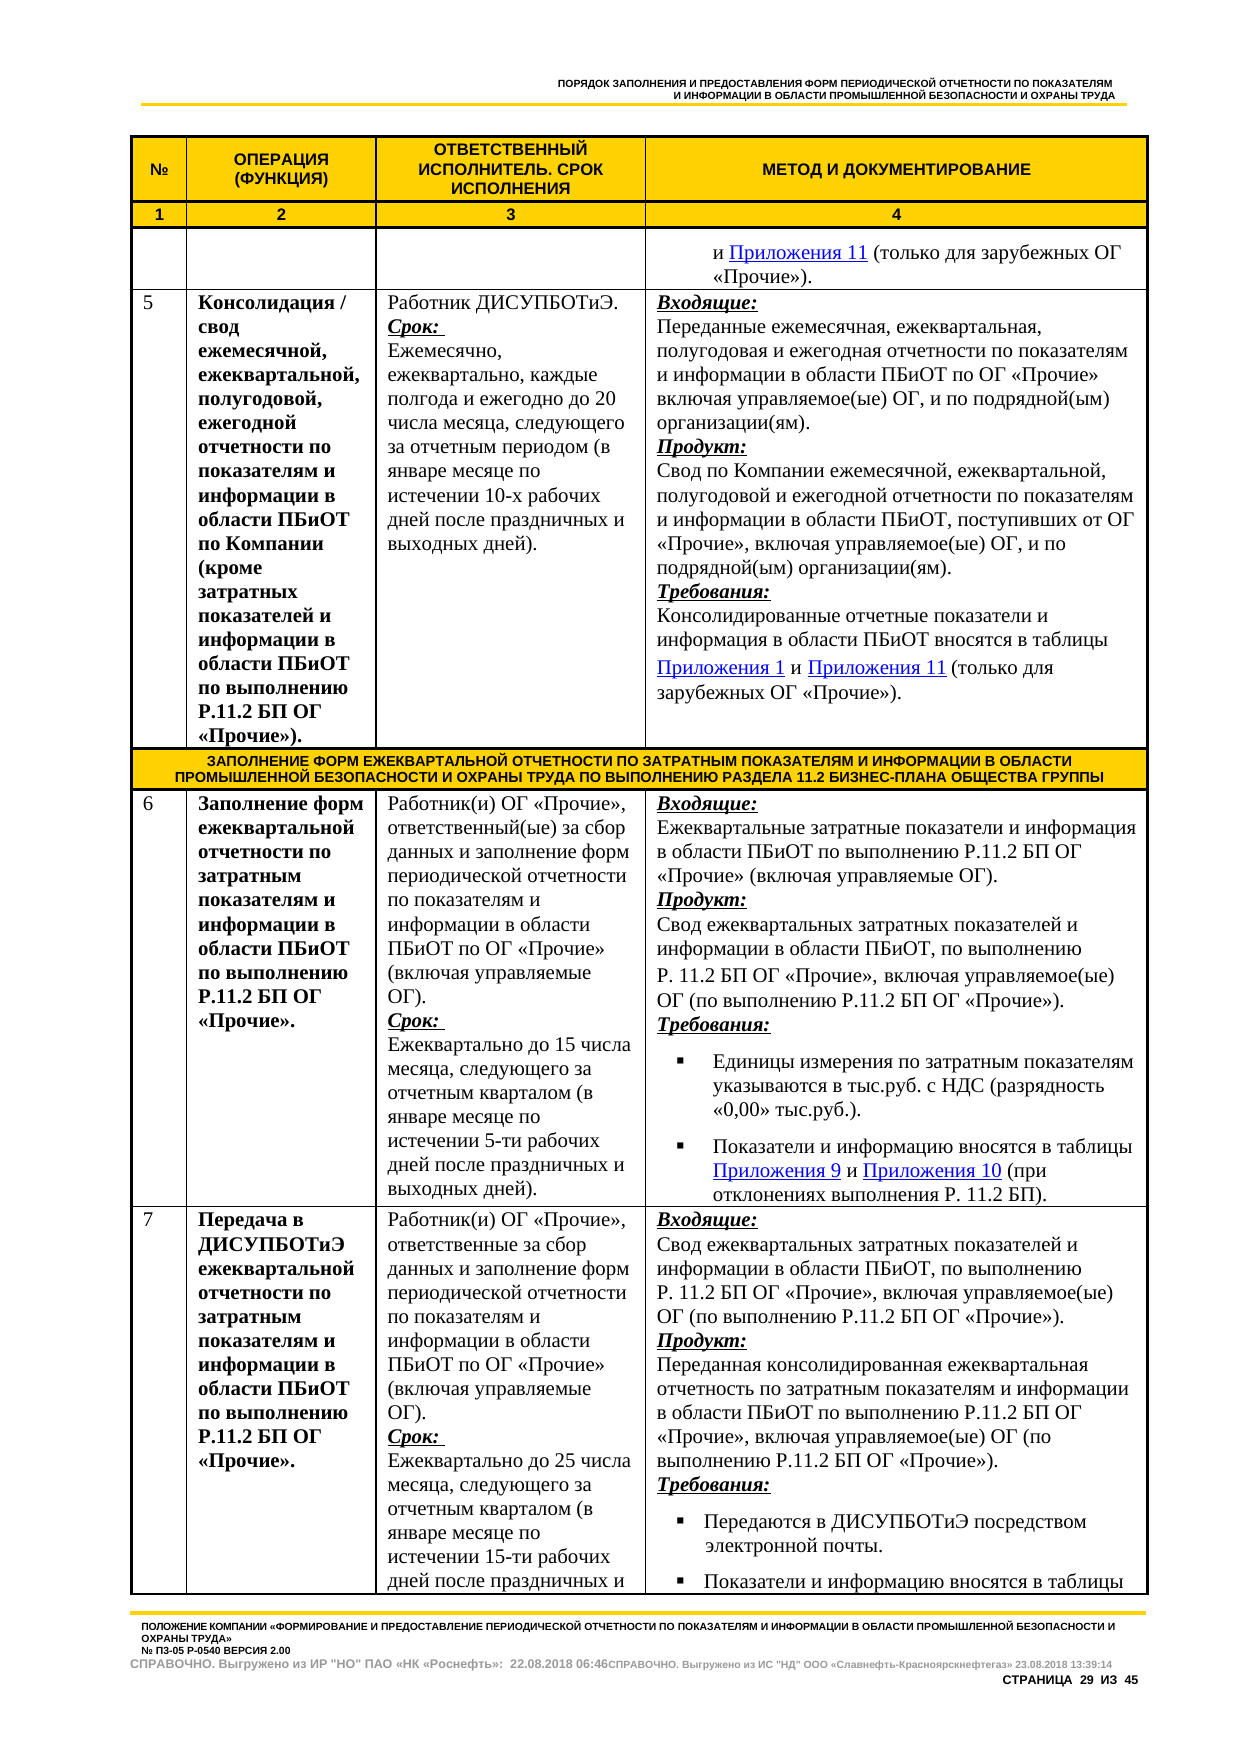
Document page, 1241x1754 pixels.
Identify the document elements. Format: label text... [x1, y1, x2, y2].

table_header МЕТОД И ДОКУМЕНТИРОВАНИЕ [646, 138, 1146, 200]
table_header ОТВЕТСТВЕННЫЙ Исполнитель. Срок исполнения [377, 138, 645, 200]
table_cell 2 [187, 203, 375, 226]
table_cell ЗАПОЛНЕНИЕ ФОРМ ЕЖЕКВАРТАЛЬНОЙ ОТЧЕТНОСТИ ПО ЗАТРАТНЫМ ПОКАЗАТЕЛЯМ И ИНФОРМАЦИИ В ОБЛАСТИ ПРОМЫШЛЕННОЙ БЕЗОПАСНОСТИ И ОХРАНЫ ТРУДА ПО ВЫПОЛНЕНИЮ РАЗДЕЛА 11.2 БИЗНЕС-ПЛАНА ОБЩЕСТВА ГРУППЫ [133, 750, 1146, 788]
table_cell Входящие: Ежеквартальные затратные показатели и информация в области ПБиОТ по выполнению Р.11.2 БП ОГ «Прочие» (включая управляемые ОГ). Продукт: Свод ежеквартальных затратных показателей и информации в области ПБиОТ, по выполнению Р. 11.2 БП ОГ «Прочие», включая управляемое(ые) ОГ (по выполнению Р.11.2 БП ОГ «Прочие»). Требования: Единицы измерения по затратным показателям указываются в тыс.руб. с НДС (разрядность «0,00» тыс.руб.). Показатели и информацию вносятся в таблицы Приложения 9 и Приложения 10 (при отклонениях выполнения Р. 11.2 БП). [646, 791, 1146, 1206]
table_cell 4 [133, 229, 186, 288]
table_cell 4 [646, 203, 1146, 226]
table_cell Консолидация / свод ежемесячной, ежеквартальной, полугодовой, ежегодной отчетности по показателям и информации в области ПБиОТ по Компании (кроме затратных показателей и информации в области ПБиОТ по выполнению Р.11.2 БП ОГ «Прочие»). [187, 290, 375, 747]
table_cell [187, 229, 375, 288]
table_cell 7 [133, 1207, 186, 1593]
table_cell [377, 1207, 645, 1593]
table_cell Работник(и) ОГ «Прочие», ответственный(ые) за сбор данных и заполнение форм периодической отчетности по показателям и информации в области ПБиОТ по ОГ «Прочие» (включая управляемые ОГ). Срок: Ежеквартально до 15 числа месяца, следующего за отчетным кварталом (в январе месяце по истечении 5-ти рабочих дней после праздничных и выходных дней). [377, 791, 645, 1206]
table_cell 1 [133, 203, 186, 226]
table_header ОПЕРАЦИЯ (ФУНКЦИЯ) [187, 138, 375, 200]
table_cell Заполнение форм ежеквартальной отчетности по затратным показателям и информации в области ПБиОТ по выполнению Р.11.2 БП ОГ «Прочие». [187, 791, 375, 1206]
table_cell Работник ДИСУПБОТиЭ. Срок: Ежемесячно, ежеквартально, каждые полгода и ежегодно до 20 числа месяца, следующего за отчетным периодом (в январе месяце по истечении 10-х рабочих дней после праздничных и выходных дней). [377, 290, 645, 747]
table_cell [646, 1207, 1146, 1593]
table_cell 3 [377, 203, 645, 226]
table_cell 6 [133, 791, 186, 1206]
table_header № [133, 138, 186, 200]
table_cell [187, 1207, 375, 1593]
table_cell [646, 229, 1146, 288]
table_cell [377, 229, 645, 288]
table_cell 5 [133, 290, 186, 747]
table_cell Входящие: Переданные ежемесячная, ежеквартальная, полугодовая и ежегодная отчетности по показателям и информации в области ПБиОТ по ОГ «Прочие» включая управляемое(ые) ОГ, и по подрядной(ым) организации(ям). Продукт: Свод по Компании ежемесячной, ежеквартальной, полугодовой и ежегодной отчетности по показателям и информации в области ПБиОТ, поступивших от ОГ «Прочие», включая управляемое(ые) ОГ, и по подрядной(ым) организации(ям). Требования: Консолидированные отчетные показатели и информация в области ПБиОТ вносятся в таблицы Приложения 1 и Приложения 11 (только для зарубежных ОГ «Прочие»). [646, 290, 1146, 747]
